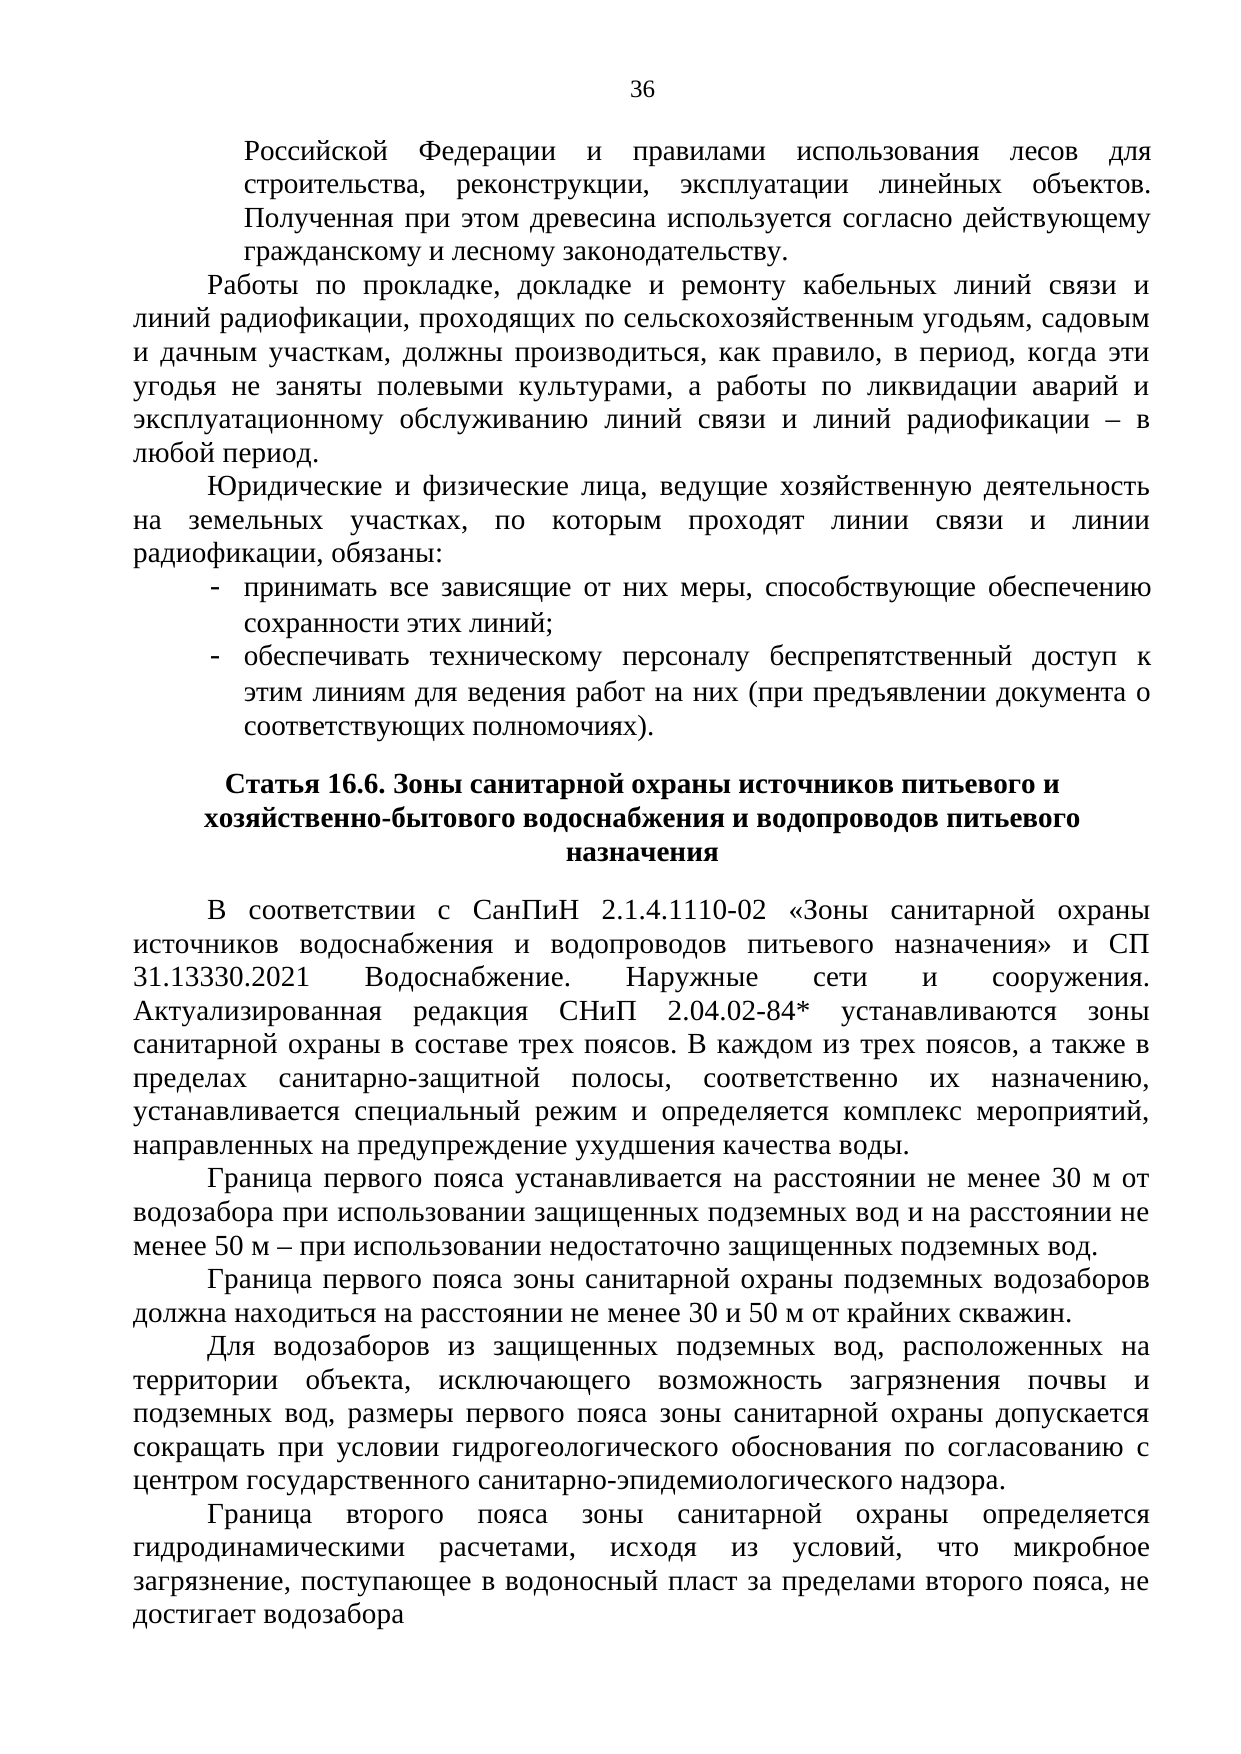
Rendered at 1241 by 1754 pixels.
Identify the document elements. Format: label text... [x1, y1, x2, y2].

text Граница первого пояса зоны санитарной охраны подземных водозаборов должна находиться на расстоянии не менее 30 и 50 м от крайних скважин. [133, 1261, 1152, 1328]
text Граница второго пояса зоны санитарной охраны определяется гидродинамическими расчетами, исходя из условий, что микробное загрязнение, поступающее в водоносный пласт за пределами второго пояса, не достигает водозабора [133, 1496, 1152, 1630]
text В соответствии с СанПиН 2.1.4.1110-02 «Зоны санитарной охраны источников водоснабжения и водопроводов питьевого назначения» и СП 31.13330.2021 Водоснабжение. Наружные сети и сооружения. Актуализированная редакция СНиП 2.04.02-84* устанавливаются зоны санитарной охраны в составе трех поясов. В каждом из трех поясов, а также в пределах санитарно-защитной полосы, соответственно их назначению, устанавливается специальный режим и определяется комплекс мероприятий, направленных на предупреждение ухудшения качества воды. [133, 892, 1152, 1161]
text Для водозаборов из защищенных подземных вод, расположенных на территории объекта, исключающего возможность загрязнения почвы и подземных вод, размеры первого пояса зоны санитарной охраны допускается сокращать при условии гидрогеологического обоснования по согласованию с центром государственного санитарно-эпидемиологического надзора. [133, 1328, 1152, 1496]
list обеспечивать техническому персоналу беспрепятственный доступ к этим линиям для ведения работ на них (при предъявлении документа о соответствующих полномочиях). [206, 638, 1152, 742]
text Работы по прокладке, докладке и ремонту кабельных линий связи и линий радиофикации, проходящих по сельскохозяйственным угодьям, садовым и дачным участкам, должны производиться, как правило, в период, когда эти угодья не заняты полевыми культурами, а работы по ликвидации аварий и эксплуатационному обслуживанию линий связи и линий радиофикации – в любой период. [133, 267, 1152, 468]
text Юридические и физические лица, ведущие хозяйственную деятельность на земельных участках, по которым проходят линии связи и линии радиофикации, обязаны: [133, 468, 1152, 569]
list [206, 133, 1152, 267]
list принимать все зависящие от них меры, способствующие обеспечению сохранности этих линий; [206, 569, 1152, 638]
subtitle Статья 16.6. Зоны санитарной охраны источников питьевого и хозяйственно-бытового водоснабжения и водопроводов питьевого назначения [133, 767, 1152, 867]
text Граница первого пояса устанавливается на расстоянии не менее 30 м от водозабора при использовании защищенных подземных вод и на расстоянии не менее 50 м – при использовании недостаточно защищенных подземных вод. [133, 1161, 1152, 1261]
